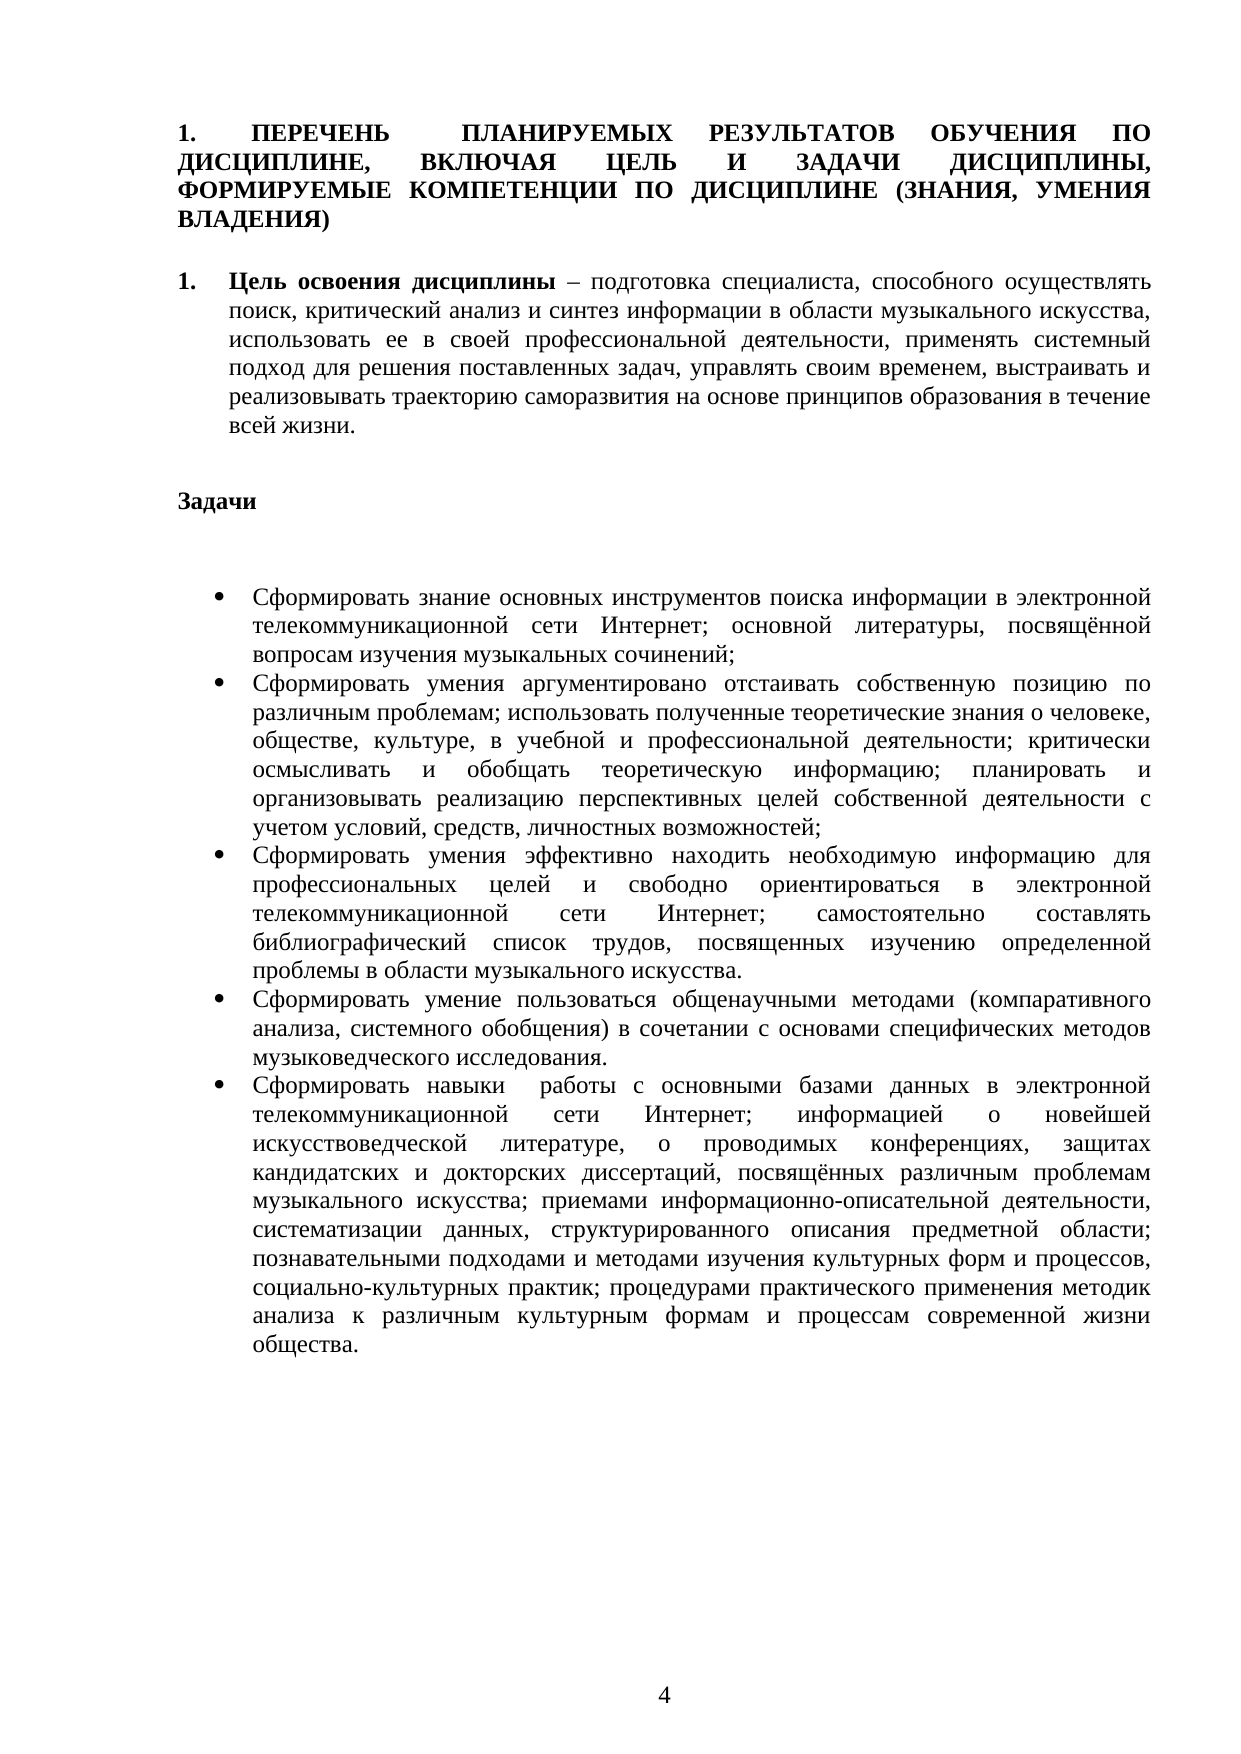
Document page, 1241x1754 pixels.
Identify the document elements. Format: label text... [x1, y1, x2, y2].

list Сформировать умения эффективно находить необходимую информацию для профессиональных целей и свободно ориентироваться в электронной телекоммуникационной сети Интернет; самостоятельно составлять библиографический список трудов, посвященных изучению определенной проблемы в области музыкального искусства. [215, 841, 1152, 984]
list Сформировать умение пользоваться общенаучными методами (компаративного анализа, системного обобщения) в сочетании с основами специфических методов музыковедческого исследования. [215, 984, 1152, 1071]
list Сформировать знание основных инструментов поиска информации в электронной телекоммуникационной сети Интернет; основной литературы, посвящённой вопросам изучения музыкальных сочинений; [215, 582, 1152, 668]
subtitle ПЕРЕЧЕНЬ ПЛАНИРУЕМЫХ РЕЗУЛЬТАТОВ ОБУЧЕНИЯ ПО ДИСЦИПЛИНЕ, ВКЛЮЧАЯ ЦЕЛЬ И ЗАДАЧИ ДИСЦИПЛИНЫ, ФОРМИРУЕМЫЕ КОМПЕТЕНЦИИ ПО ДИСЦИПЛИНЕ (ЗНАНИЯ, УМЕНИЯ ВЛАДЕНИЯ) [177, 118, 1152, 233]
text Задачи [177, 486, 1152, 515]
list Сформировать умения аргументировано отстаивать собственную позицию по различным проблемам; использовать полученные теоретические знания о человеке, обществе, культуре, в учебной и профессиональной деятельности; критически осмысливать и обобщать теоретическую информацию; планировать и организовывать реализацию перспективных целей собственной деятельности с учетом условий, средств, личностных возможностей; [215, 668, 1152, 841]
list Сформировать навыки работы с основными базами данных в электронной телекоммуникационной сети Интернет; информацией о новейшей искусствоведческой литературе, о проводимых конференциях, защитах кандидатских и докторских диссертаций, посвящённых различным проблемам музыкального искусства; приемами информационно-описательной деятельности, систематизации данных, структурированного описания предметной области; познавательными подходами и методами изучения культурных форм и процессов, социально-культурных практик; процедурами практического применения методик анализа к различным культурным формам и процессам современной жизни общества. [215, 1071, 1152, 1358]
list Цель освоения дисциплины – подготовка специалиста, способного осуществлять поиск, критический анализ и синтез информации в области музыкального искусства, использовать ее в своей профессиональной деятельности, применять системный подход для решения поставленных задач, управлять своим временем, выстраивать и реализовывать траекторию саморазвития на основе принципов образования в течение всей жизни. [177, 266, 1152, 439]
